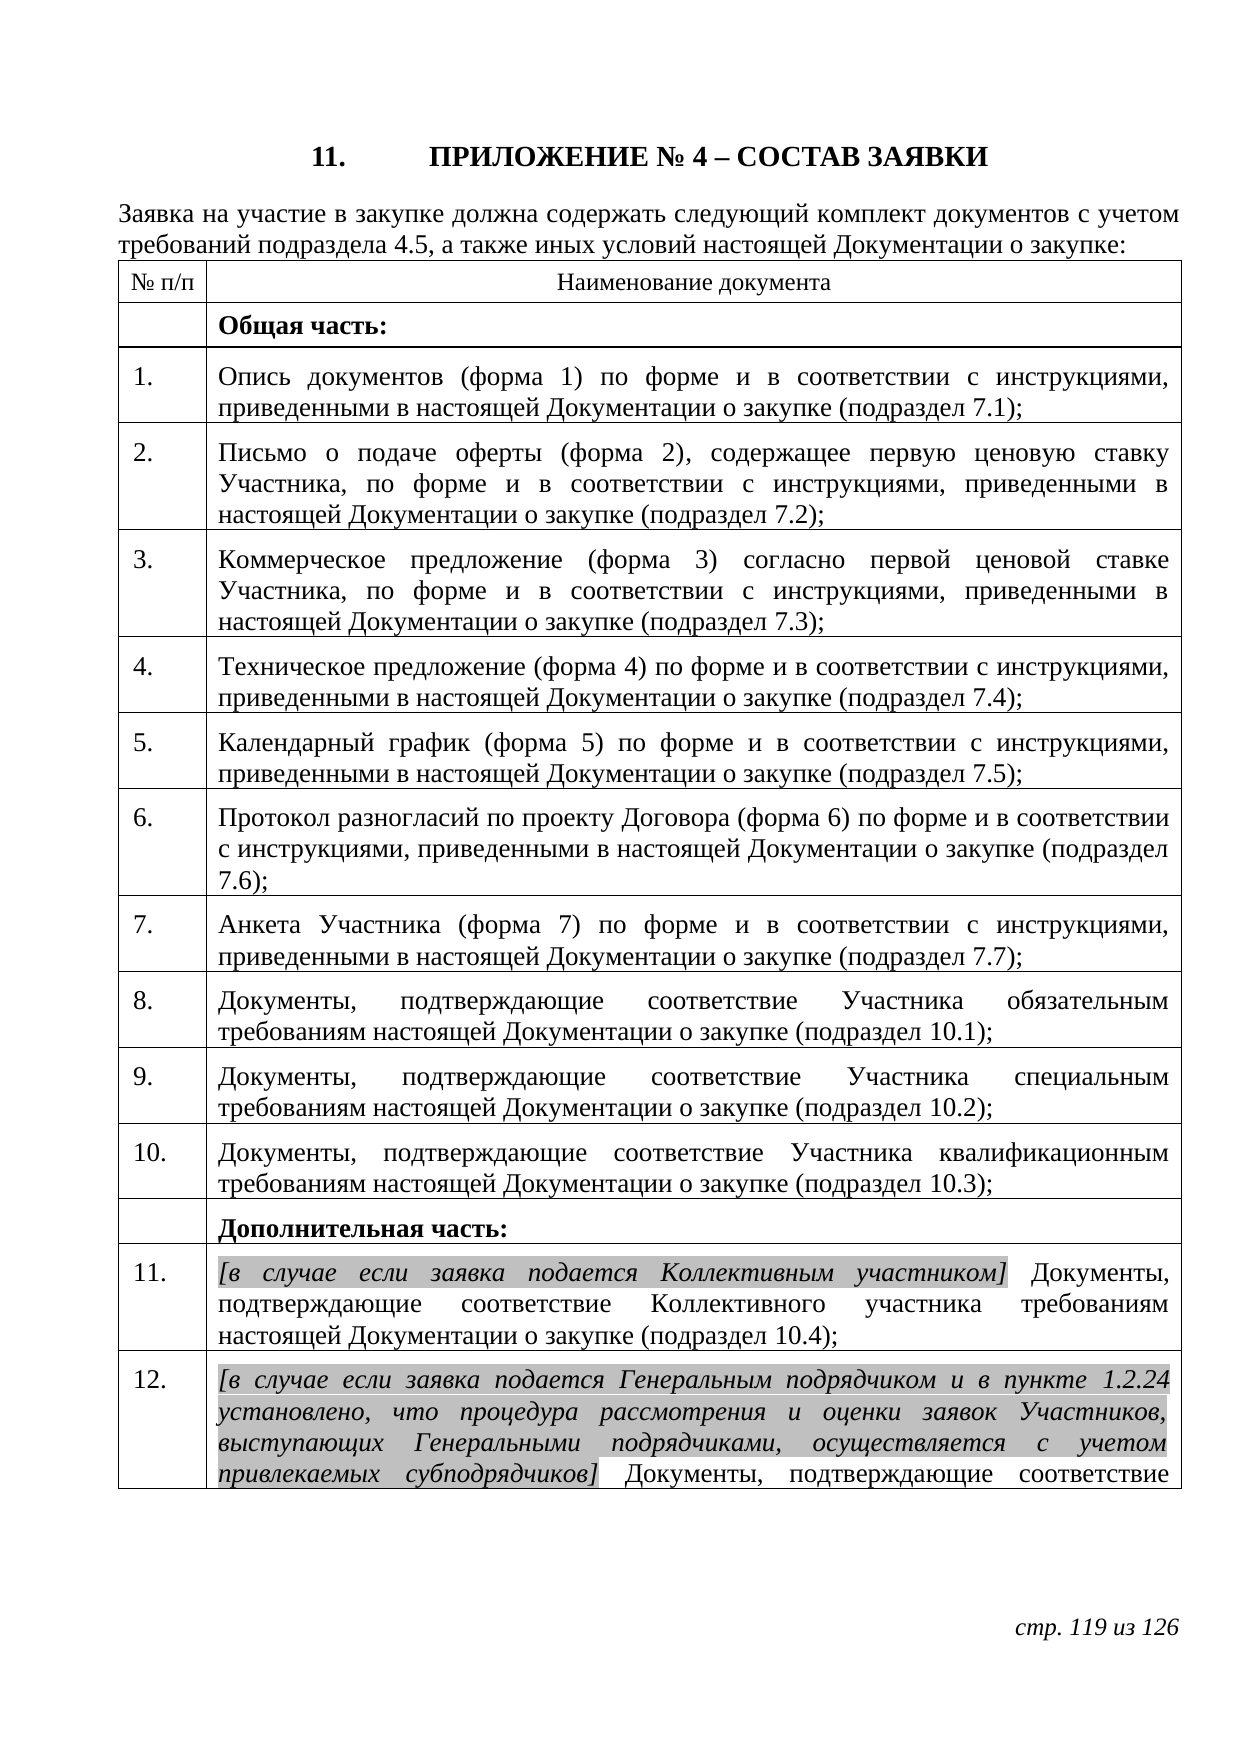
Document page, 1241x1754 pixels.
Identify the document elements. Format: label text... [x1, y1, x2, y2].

table_cell [119, 303, 206, 346]
table_cell [119, 348, 206, 422]
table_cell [207, 1351, 1181, 1488]
table_cell Техническое предложение (форма 4) по форме и в соответствии с инструкциями, приведенными в настоящей Документации о закупке (подраздел 7.4); [207, 637, 1181, 712]
table_header № п/п [119, 261, 206, 302]
table_cell [119, 972, 206, 1047]
table_cell Дополнительная часть: [207, 1199, 1181, 1243]
table_cell Документы, подтверждающие соответствие Участника специальным требованиям настоящей Документации о закупке (подраздел 10.2); [207, 1048, 1181, 1122]
table_cell [в случае если заявка подается Коллективным участником] Документы, подтверждающие соответствие Коллективного участника требованиям настоящей Документации о закупке (подраздел 10.4); [207, 1244, 1181, 1350]
table_cell Письмо о подаче оферты (форма 2), содержащее первую ценовую ставку Участника, по форме и в соответствии с инструкциями, приведенными в настоящей Документации о закупке (подраздел 7.2); [207, 423, 1181, 529]
table_cell [119, 896, 206, 971]
table_cell [119, 1124, 206, 1198]
table_cell Общая часть: [207, 303, 1181, 346]
table_cell [119, 1244, 206, 1350]
table_cell Документы, подтверждающие соответствие Участника обязательным требованиям настоящей Документации о закупке (подраздел 10.1); [207, 972, 1181, 1047]
table_cell [119, 530, 206, 636]
table_cell Календарный график (форма 5) по форме и в соответствии с инструкциями, приведенными в настоящей Документации о закупке (подраздел 7.5); [207, 713, 1181, 788]
table_cell Анкета Участника (форма 7) по форме и в соответствии с инструкциями, приведенными в настоящей Документации о закупке (подраздел 7.7); [207, 896, 1181, 971]
table_cell [119, 1048, 206, 1122]
table_cell Коммерческое предложение (форма 3) согласно первой ценовой ставке Участника, по форме и в соответствии с инструкциями, приведенными в настоящей Документации о закупке (подраздел 7.3); [207, 530, 1181, 636]
table_cell [119, 423, 206, 529]
table_cell Протокол разногласий по проекту Договора (форма 6) по форме и в соответствии с инструкциями, приведенными в настоящей Документации о закупке (подраздел 7.6); [207, 789, 1181, 895]
table_cell [119, 1351, 206, 1488]
list Заявка на участие в закупке должна содержать следующий комплект документов с учетом требований подраздела 4.5, а также иных условий настоящей Документации о закупке: [118, 197, 1181, 259]
table_cell [119, 713, 206, 788]
table_header Наименование документа [207, 261, 1181, 302]
table_cell [119, 789, 206, 895]
table_cell [119, 1199, 206, 1243]
subtitle ПРИЛОЖЕНИЕ № 4 – СОСТАВ ЗАЯВКИ [118, 139, 1181, 172]
table_cell Документы, подтверждающие соответствие Участника квалификационным требованиям настоящей Документации о закупке (подраздел 10.3); [207, 1124, 1181, 1198]
table_cell [119, 637, 206, 712]
table_cell Опись документов (форма 1) по форме и в соответствии с инструкциями, приведенными в настоящей Документации о закупке (подраздел 7.1); [207, 348, 1181, 422]
